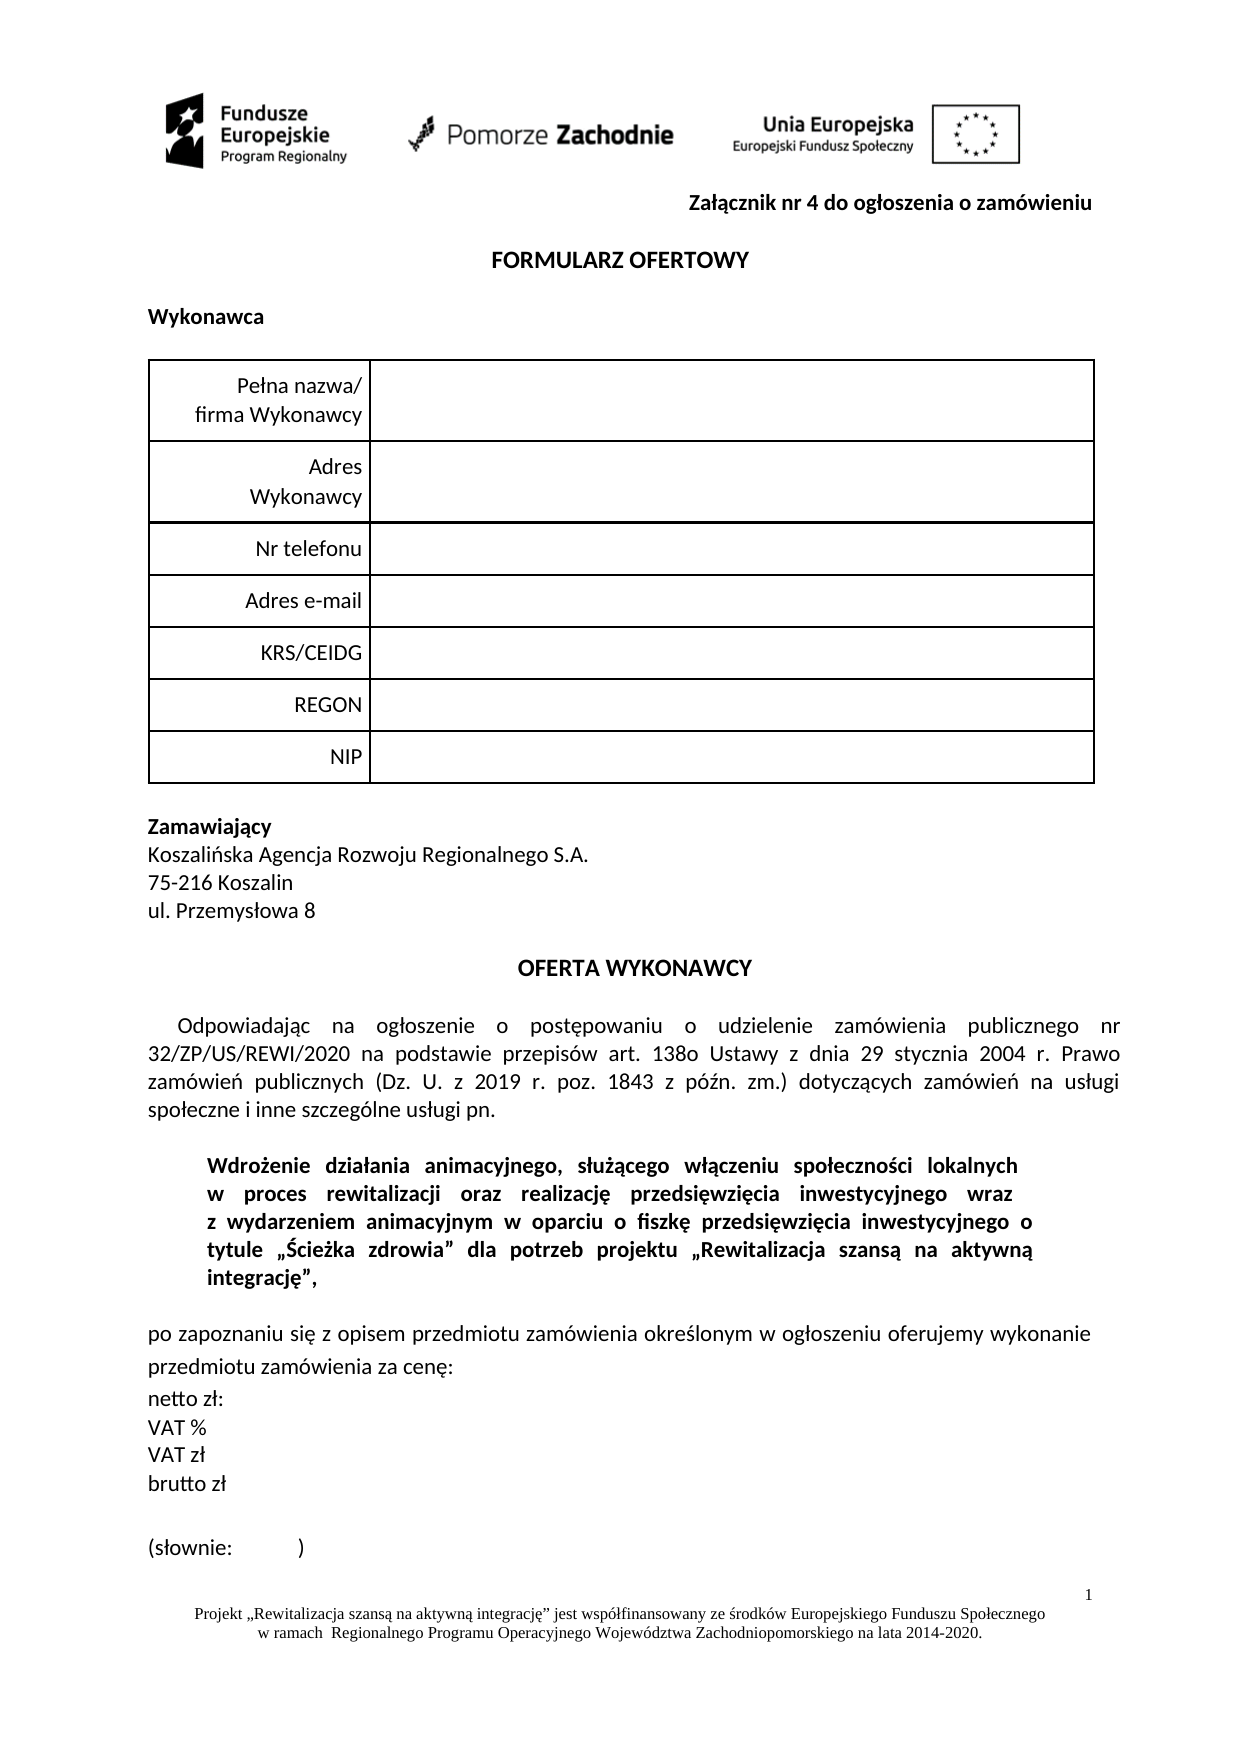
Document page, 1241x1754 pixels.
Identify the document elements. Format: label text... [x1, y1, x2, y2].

table_cell [371, 628, 1093, 678]
text OFERTA WYKONAWCY [148, 952, 1122, 983]
text 75-216 Koszalin [148, 868, 1092, 896]
picture [147, 73, 1037, 188]
subtitle Załącznik nr 4 do ogłoszenia o zamówieniu [148, 188, 1092, 216]
text netto zł: [148, 1384, 1092, 1413]
table_cell Adres e-mail [150, 576, 369, 626]
text ul. Przemysłowa 8 [148, 896, 1122, 924]
text po zapoznaniu się z opisem przedmiotu zamówienia określonym w ogłoszeniu oferujemy wykonanie przedmiotu zamówienia za cenę: [148, 1319, 1092, 1380]
text (słownie: ) [148, 1533, 1092, 1561]
text VAT % [148, 1413, 1092, 1441]
table_cell [371, 732, 1093, 782]
text Wdrożenie działania animacyjnego, służącego włączeniu społeczności lokalnych w proces rewitalizacji oraz realizację przedsięwzięcia inwestycyjnego wraz z wydarzeniem animacyjnym w oparciu o fiszkę przedsięwzięcia inwestycyjnego o tytule „Ścieżka zdrowia” dla potrzeb projektu „Rewitalizacja szansą na aktywną integrację”, [207, 1151, 1034, 1291]
text Koszalińska Agencja Rozwoju Regionalnego S.A. [148, 840, 1092, 868]
text Zamawiający [148, 812, 1092, 840]
table_header [371, 361, 1093, 440]
text FORMULARZ OFERTOWY [148, 244, 1092, 274]
table_cell [371, 576, 1093, 626]
table_cell Nr telefonu [150, 524, 369, 573]
table_cell [371, 442, 1093, 521]
table_cell [371, 680, 1093, 730]
text brutto zł [148, 1469, 1092, 1497]
table_cell [371, 524, 1093, 573]
text Wykonawca [148, 302, 1092, 330]
table_header Pełna nazwa/ firma Wykonawcy [150, 361, 369, 440]
text VAT zł [148, 1441, 1092, 1469]
table_cell NIP [150, 732, 369, 782]
text Odpowiadając na ogłoszenie o postępowaniu o udzielenie zamówienia publicznego nr 32/ZP/US/REWI/2020 na podstawie przepisów art. 138o Ustawy z dnia 29 stycznia 2004 r. Prawo zamówień publicznych (Dz. U. z 2019 r. poz. 1843 z późn. zm.) dotyczących zamówień na usługi społeczne i inne szczególne usługi pn. [148, 1011, 1122, 1123]
table_cell Adres Wykonawcy [150, 442, 369, 521]
table_cell REGON [150, 680, 369, 730]
table_cell KRS/CEIDG [150, 628, 369, 678]
